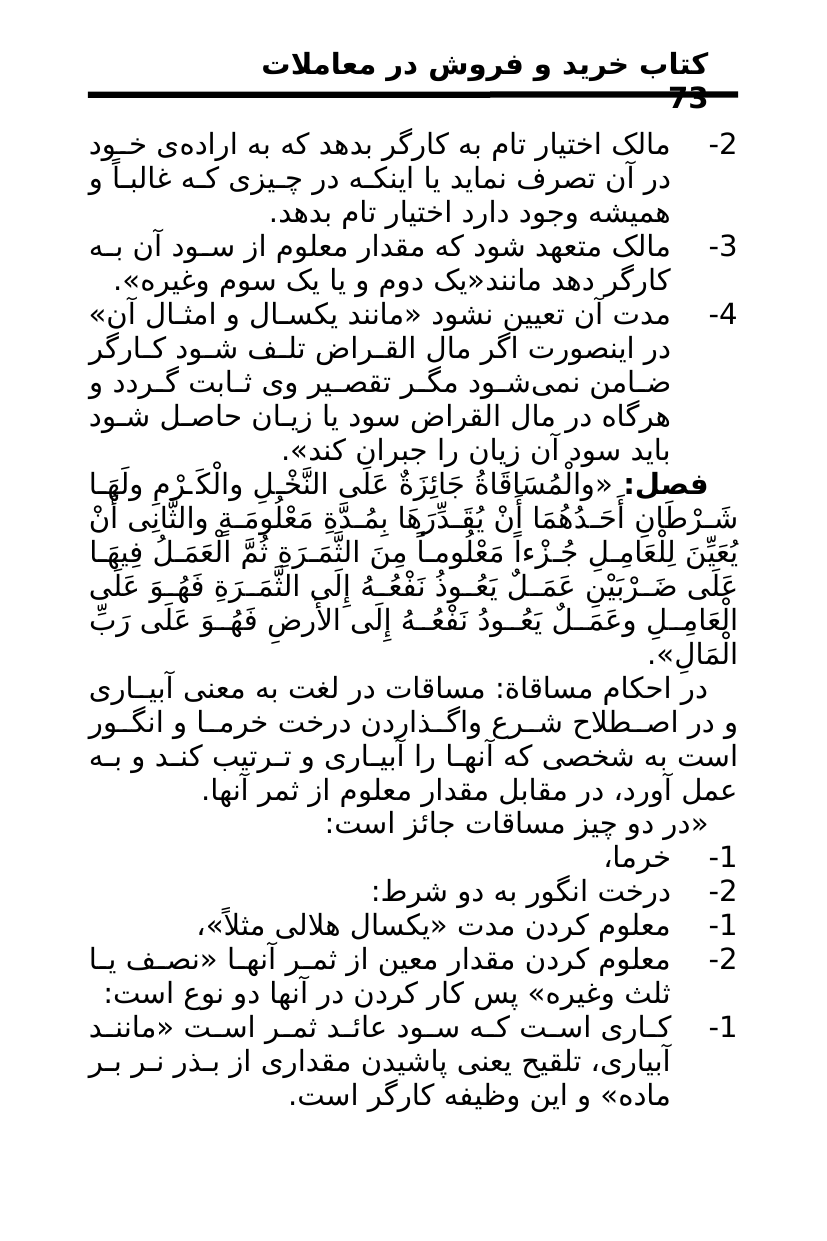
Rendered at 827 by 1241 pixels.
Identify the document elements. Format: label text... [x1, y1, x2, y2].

list مدت آن تعیین نشود «مانند یکسال و امثال آن» در اینصورت اگر مال القراض تلف شود کارگر ضامن نمی‌شود مگر تقصیر وی ثابت گردد و هرگاه در مال القراض سود یا زیان حاصل شود باید سود آن زیان را جبران کند». [89, 297, 708, 467]
list مالک اختیار تام به کارگر بدهد که به اراده‌ی خود در آن تصرف نماید یا اینکه در چیزی که غالباً و همیشه وجود دارد اختیار تام بدهد. [89, 128, 708, 229]
list مالک متعهد شود که مقدار معلوم از سود آن به کارگر دهد مانند«یک دوم و یا یک سوم وغیره». [89, 229, 708, 297]
text فصل: «والْمُسَاقَاةُ جَائِزَةٌ عَلَی النَّخْلِ والْکَرْمِ ولَهَا شَرْطَانِ أَحَدُهُمَا أَنْ يُقَدِّرَهَا بِمُدَّةِ مَعْلُومَةٍ والثَّانِی أَنْ يُعَيِّنَ لِلْعَامِلِ جُزْءاً مَعْلُوماً مِنَ الثَّمَرَةِ ثُمَّ الْعَمَلُ فِيهَا عَلَی ضَرْبَيْنِ عَمَلٌ يَعُوذُ نَفْعُهُ إِلَی الثَّمَرَةِ فَهُوَ عَلَی الْعَامِلِ وعَمَلٌ يَعُودُ نَفْعُهُ إِلَی الأَرضِ فَهُوَ عَلَی رَبِّ الْمَالِ». [89, 467, 738, 671]
text «در دو چیز مساقات جائز است: [89, 807, 738, 841]
list کاری است که سود عائد ثمر است «مانند آبیاری، تلقیح یعنی پاشیدن مقداری از بذر نر بر ماده» و این وظیفه کارگر است. [89, 1011, 708, 1112]
text در احکام مساقاة: مساقات در لغت به معنی آبیاری و در اصطلاح شرع واگذاردن درخت خرما و انگور است به شخصی که آنها را آبیاری و ترتیب کند و به عمل آورد، در مقابل مقدار معلوم از ثمر آنها. [89, 671, 738, 807]
list خرما، [89, 841, 708, 875]
list معلوم کردن مدت «یکسال هلالی مثلاً»، [89, 909, 708, 943]
list درخت انگور به دو شرط: [89, 875, 708, 909]
list معلوم کردن مقدار معین از ثمر آنها «نصف یا ثلث وغیره» پس کار کردن در آنها دو نوع است: [89, 943, 708, 1011]
